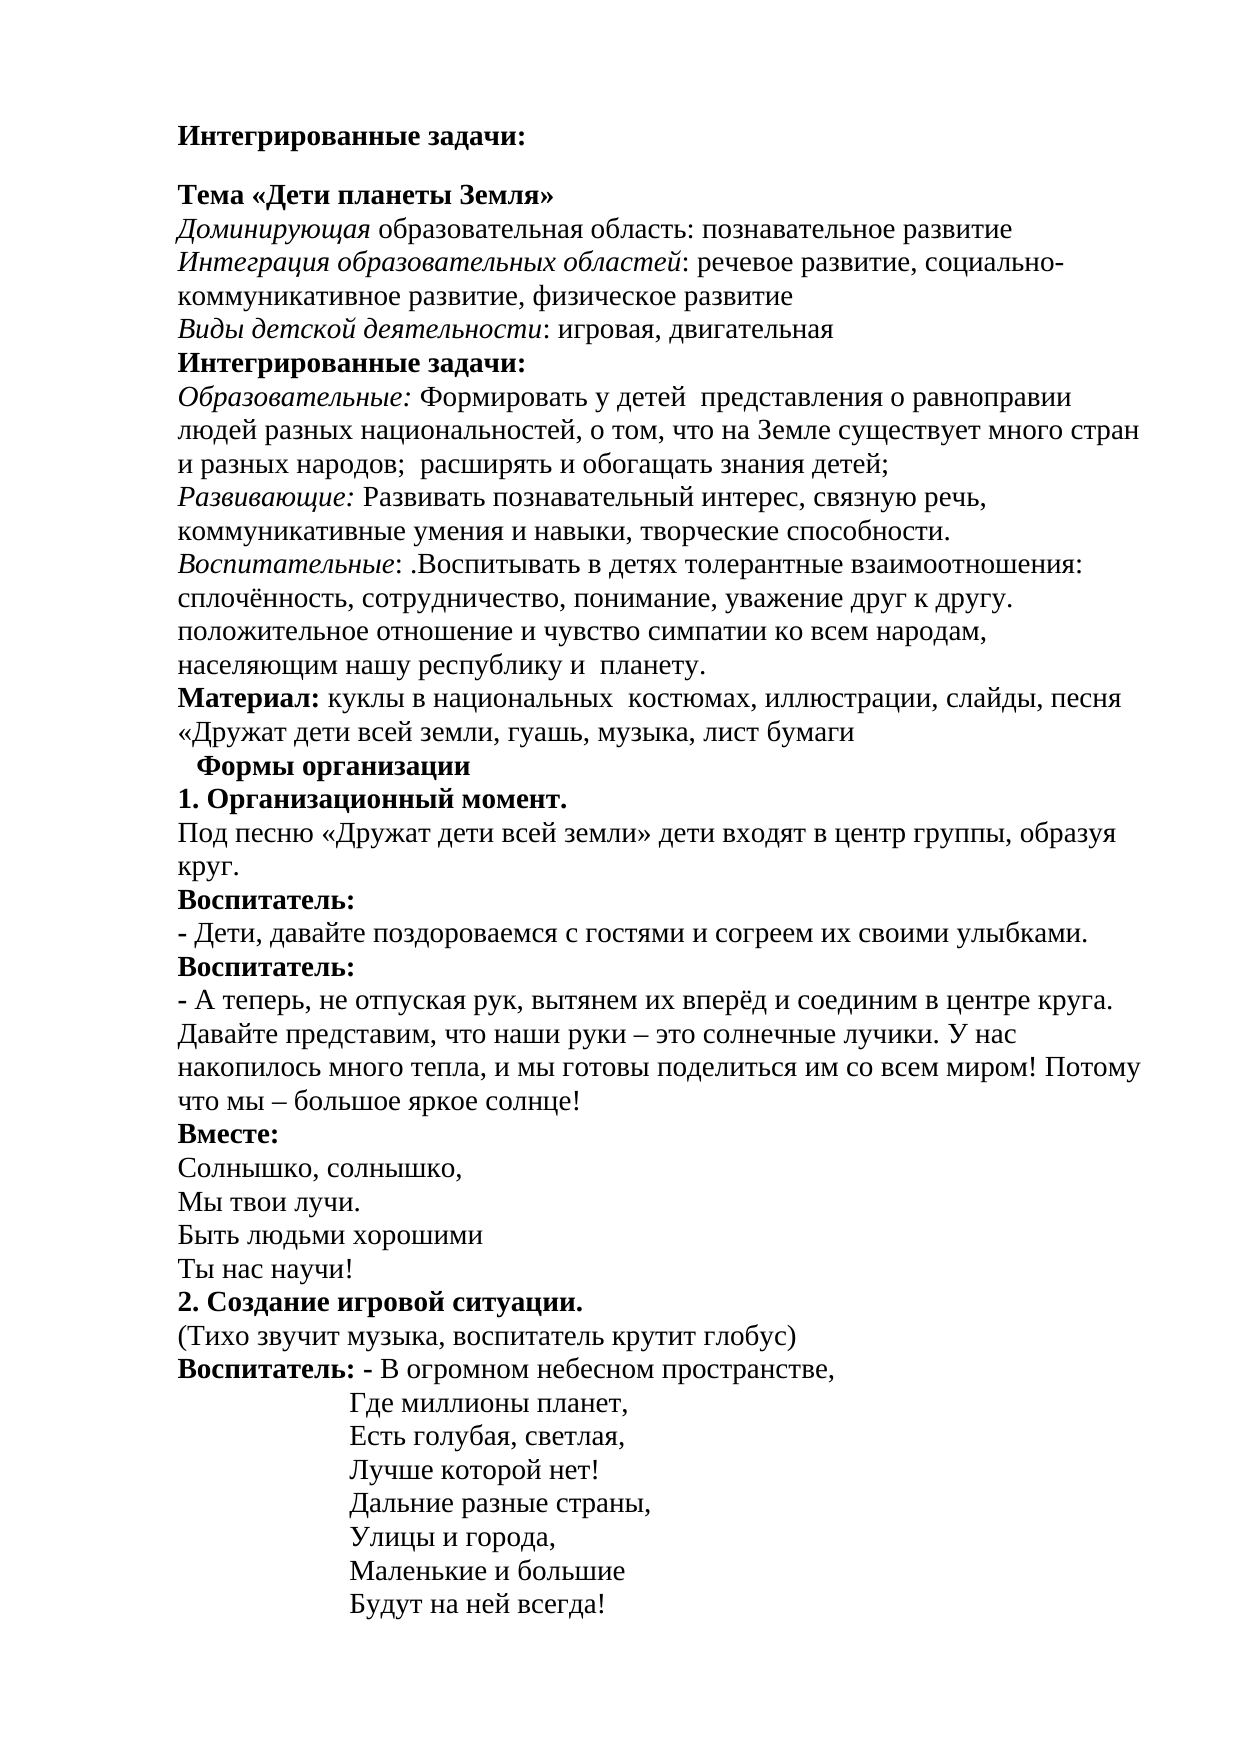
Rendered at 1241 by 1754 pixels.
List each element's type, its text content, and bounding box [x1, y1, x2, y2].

text Воспитатель: [177, 949, 1152, 982]
text Развивающие: Развивать познавательный интерес, связную речь, коммуникативные умения и навыки, творческие способности. [177, 479, 1152, 546]
text Лучше которой нет! [177, 1452, 1152, 1486]
text Воспитатель: [177, 882, 1152, 915]
text 2. Создание игровой ситуации. [177, 1284, 1152, 1318]
text Маленькие и большие [177, 1553, 1152, 1586]
text Улицы и города, [177, 1519, 1152, 1553]
text Воспитательные: .Воспитывать в детях толерантные взаимоотношения: сплочённость, сотрудничество, понимание, уважение друг к другу. положительное отношение и чувство симпатии ко всем народам, населяющим нашу республику и планету. [177, 546, 1152, 681]
text Есть голубая, светлая, [177, 1418, 1152, 1452]
text Доминирующая образовательная область: познавательное развитие [177, 211, 1152, 244]
text Быть людьми хорошими [177, 1217, 1152, 1251]
text Будут на ней всегда! [177, 1586, 1152, 1620]
text Вместе: [177, 1117, 1152, 1150]
text Давайте представим, что наши руки – это солнечные лучики. У нас накопилось много тепла, и мы готовы поделиться им со всем миром! Потому что мы – большое яркое солнце! [177, 1016, 1152, 1117]
text Ты нас научи! [177, 1251, 1152, 1284]
text Воспитатель: - В огромном небесном пространстве, [177, 1351, 1152, 1385]
text Материал: куклы в национальных костюмах, иллюстрации, слайды, песня «Дружат дети всей земли, гуашь, музыка, лист бумаги [177, 681, 1152, 748]
text Интегрированные задачи: [177, 345, 1152, 379]
text Формы организации [177, 748, 1152, 781]
text Солнышко, солнышко, [177, 1150, 1152, 1184]
text Интеграция образовательных областей: речевое развитие, социально-коммуникативное развитие, физическое развитие [177, 244, 1152, 312]
text Образовательные: Формировать у детей представления о равноправии людей разных национальностей, о том, что на Земле существует много стран и разных народов; расширять и обогащать знания детей; [177, 379, 1152, 479]
text - Дети, давайте поздороваемся с гостями и согреем их своими улыбками. [177, 915, 1152, 949]
text Где миллионы планет, [177, 1385, 1152, 1418]
text Интегрированные задачи: [177, 118, 1152, 152]
text - А теперь, не отпуская рук, вытянем их вперёд и соединим в центре круга. [177, 982, 1152, 1016]
text Мы твои лучи. [177, 1184, 1152, 1217]
text Тема «Дети планеты Земля» [177, 177, 1152, 211]
text Виды детской деятельности: игровая, двигательная [177, 312, 1152, 345]
text Дальние разные страны, [177, 1486, 1152, 1519]
text Под песню «Дружат дети всей земли» дети входят в центр группы, образуя круг. [177, 815, 1152, 882]
text 1. Организационный момент. [177, 781, 1152, 815]
text (Тихо звучит музыка, воспитатель крутит глобус) [177, 1318, 1152, 1351]
